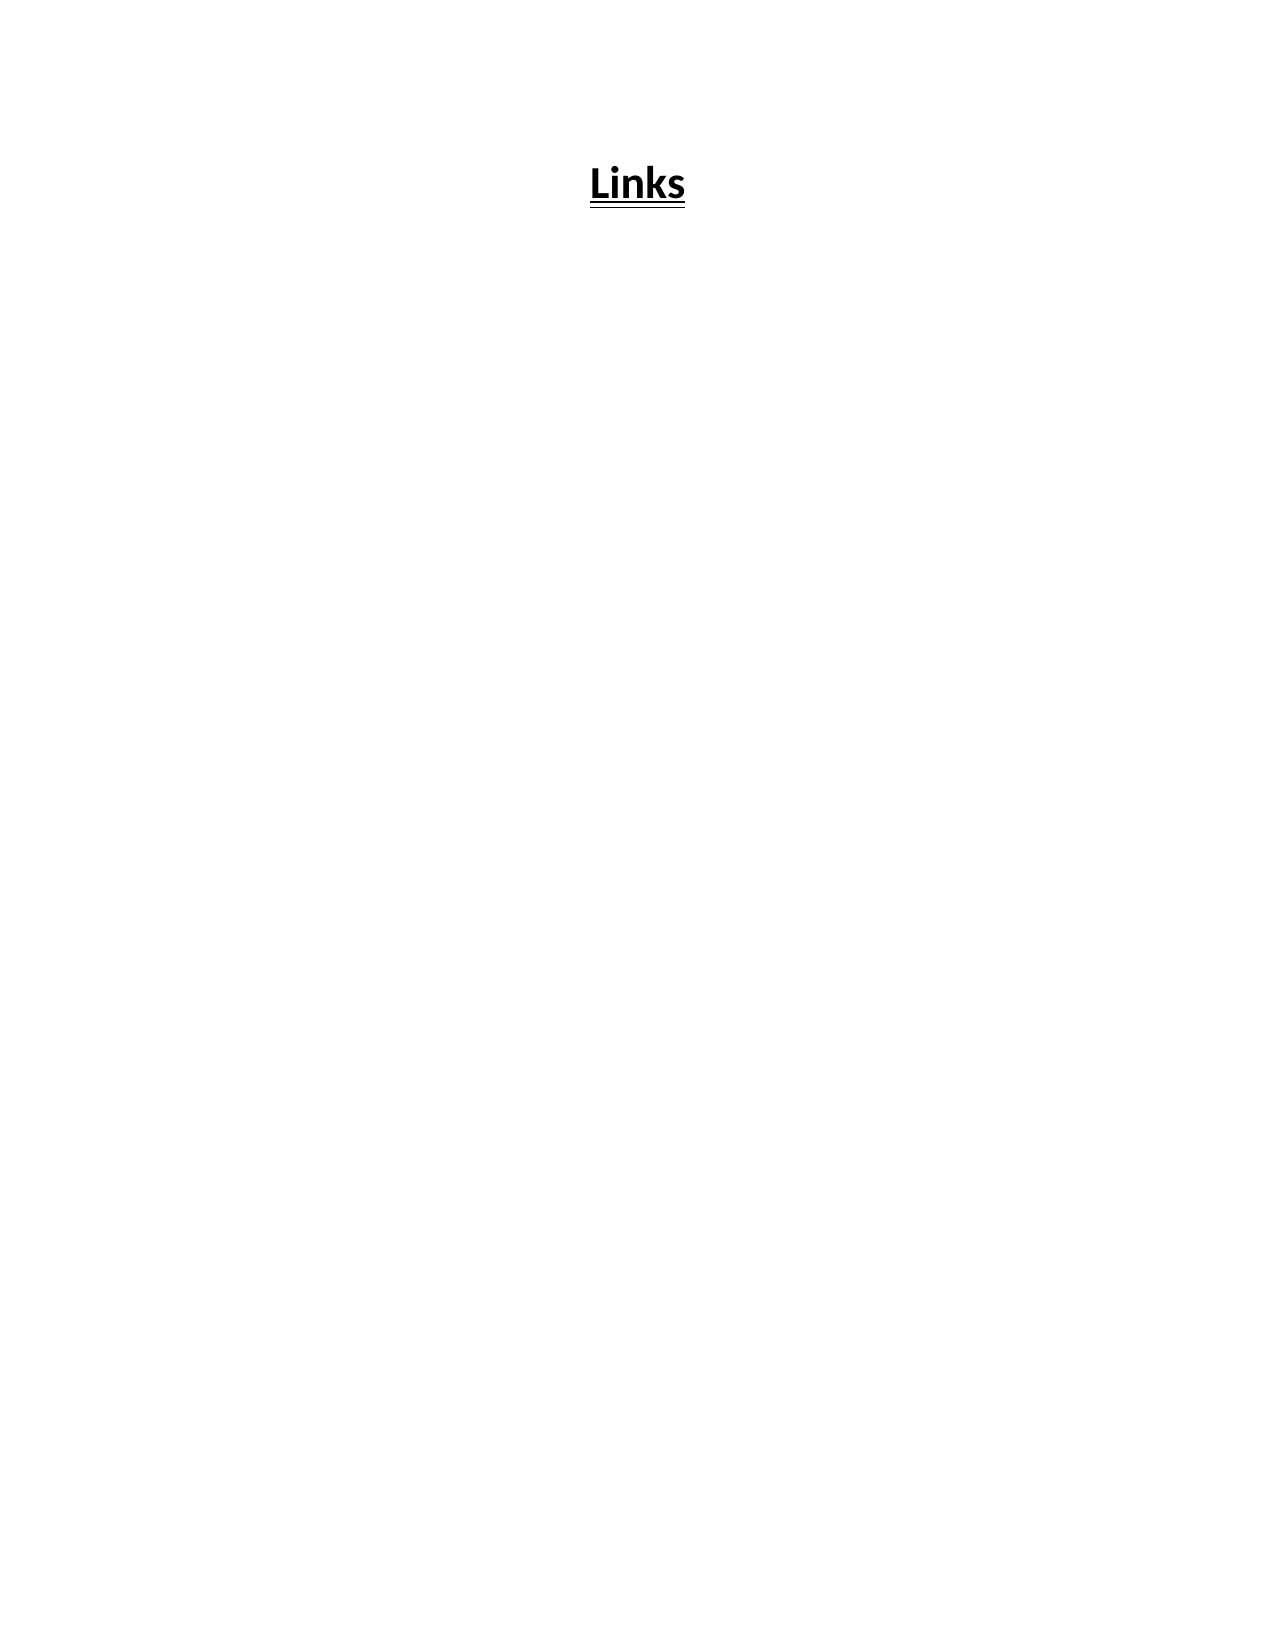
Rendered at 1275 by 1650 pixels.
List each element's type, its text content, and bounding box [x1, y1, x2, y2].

subtitle Links [187, 154, 1087, 210]
